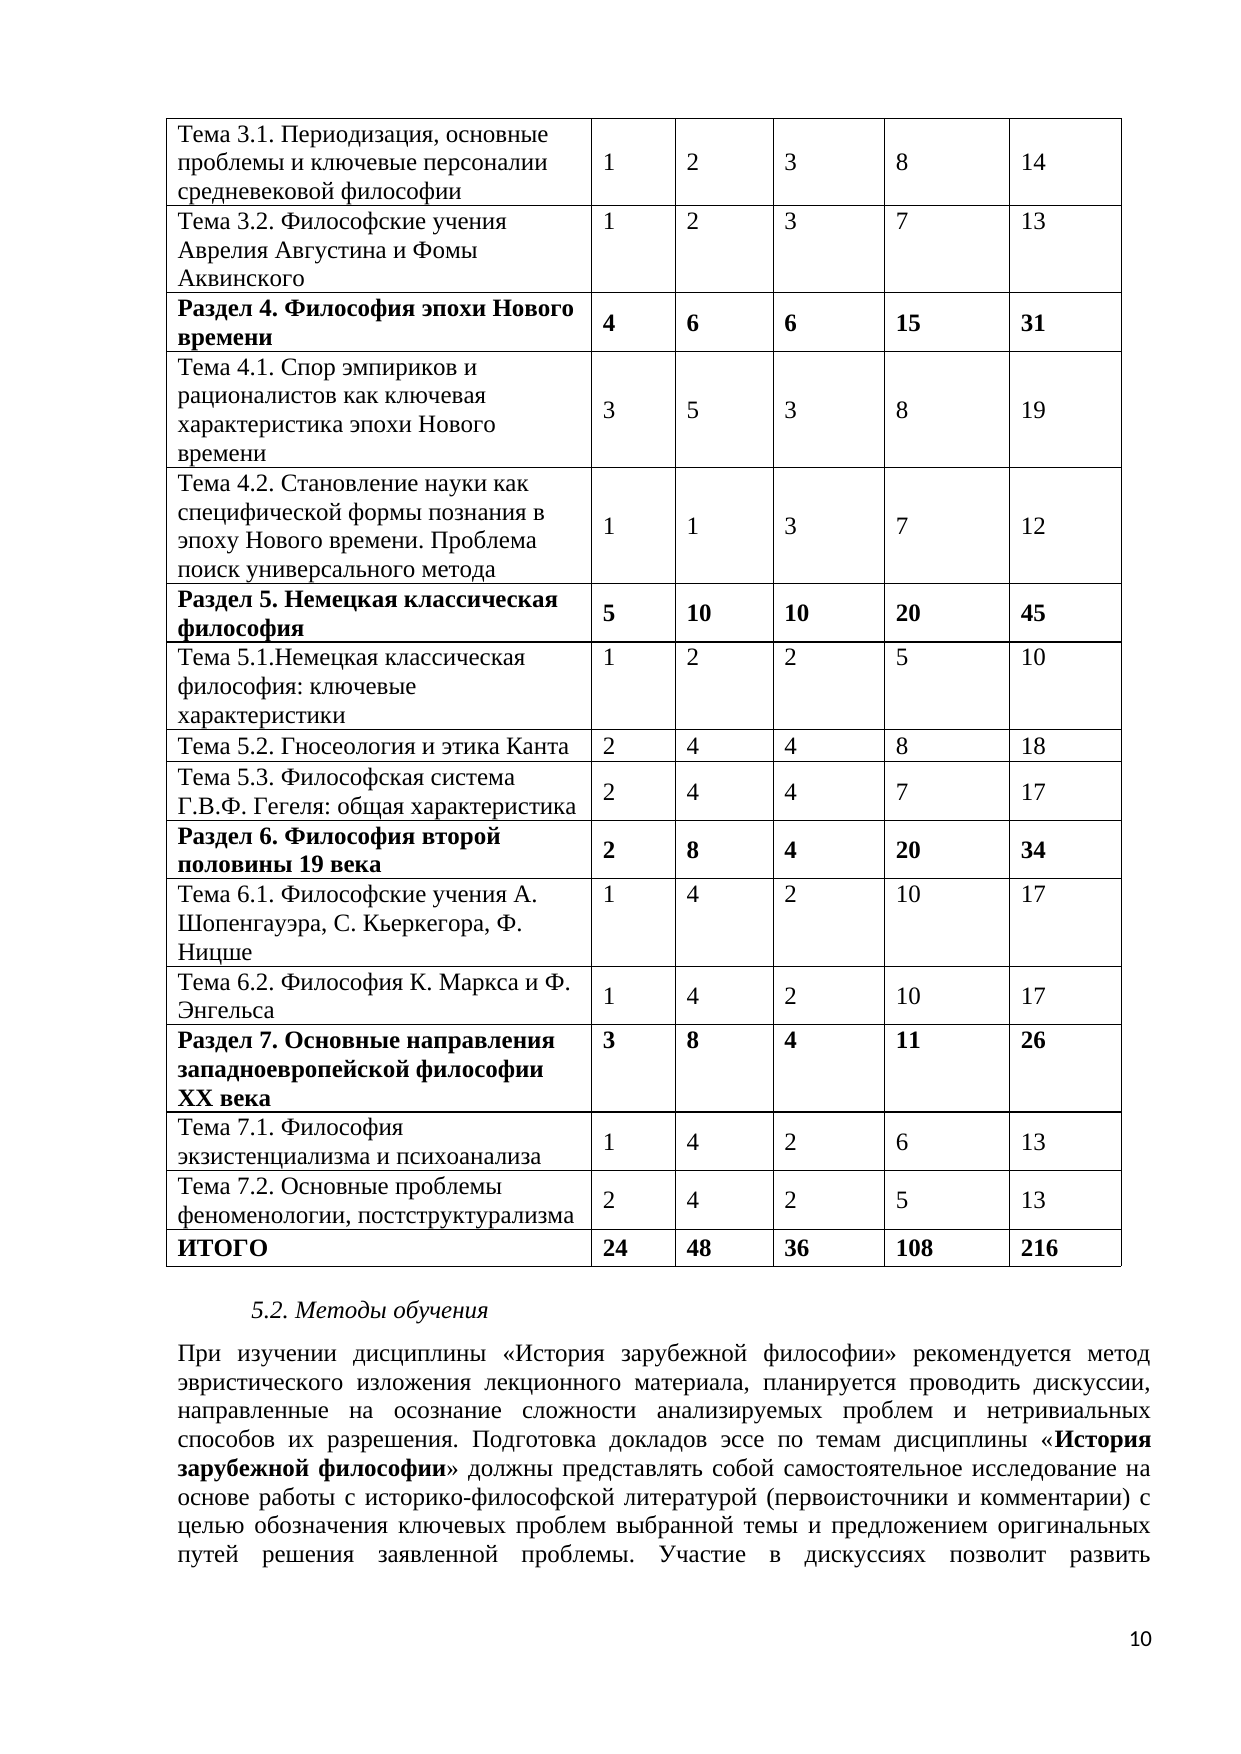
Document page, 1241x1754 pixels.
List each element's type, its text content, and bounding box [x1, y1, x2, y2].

table_cell 8 [885, 119, 1009, 205]
table_cell 1 [592, 643, 675, 729]
table_cell 7 [885, 468, 1009, 583]
table_cell 1 [592, 879, 675, 966]
text 5.2. Методы обучения [177, 1295, 1152, 1324]
table_cell ИТОГО [167, 1230, 591, 1266]
table_cell Раздел 6. Философия второй половины 19 века [167, 821, 591, 878]
table_cell 4 [774, 762, 884, 820]
table_cell 13 [1010, 206, 1121, 292]
table_cell Тема 6.1. Философские учения А. Шопенгауэра, С. Кьеркегора, Ф. Ницше [167, 879, 591, 966]
table_cell Тема 6.2. Философия К. Маркса и Ф. Энгельса [167, 967, 591, 1024]
table_cell 7 [885, 206, 1009, 292]
table_cell 2 [676, 119, 773, 205]
table_cell 18 [1010, 730, 1121, 761]
table_cell 2 [592, 821, 675, 878]
table_cell 3 [774, 206, 884, 292]
table_cell 17 [1010, 967, 1121, 1024]
table_cell 8 [885, 730, 1009, 761]
table_cell 26 [1010, 1025, 1121, 1111]
table_cell 10 [885, 967, 1009, 1024]
table_cell 10 [1010, 643, 1121, 729]
table_cell Тема 4.2. Становление науки как специфической формы познания в эпоху Нового времени. Проблема поиск универсального метода [167, 468, 591, 583]
table_cell 11 [885, 1025, 1009, 1111]
table_cell 2 [592, 1171, 675, 1228]
table_cell 2 [774, 1113, 884, 1170]
table_cell 1 [592, 1113, 675, 1170]
table_cell 2 [592, 762, 675, 820]
table_cell 20 [885, 584, 1009, 641]
table_cell 14 [1010, 119, 1121, 205]
table_cell 2 [676, 206, 773, 292]
table_cell 4 [676, 879, 773, 966]
table_cell 2 [676, 643, 773, 729]
table_cell 5 [885, 1171, 1009, 1228]
table_cell 20 [885, 821, 1009, 878]
table_cell 15 [885, 293, 1009, 351]
table_cell 10 [885, 879, 1009, 966]
table_cell 2 [592, 730, 675, 761]
table_cell 6 [774, 293, 884, 351]
table_cell Тема 3.2. Философские учения Аврелия Августина и Фомы Аквинского [167, 206, 591, 292]
table_cell Тема 3.1. Периодизация, основные проблемы и ключевые персоналии средневековой философии [167, 119, 591, 205]
table_cell 6 [676, 293, 773, 351]
table_cell Тема 7.1. Философия экзистенциализма и психоанализа [167, 1113, 591, 1170]
table_cell 216 [1010, 1230, 1121, 1266]
table_cell 1 [676, 468, 773, 583]
table_cell 3 [774, 119, 884, 205]
table_cell 10 [774, 584, 884, 641]
table_cell 17 [1010, 879, 1121, 966]
table_cell 108 [885, 1230, 1009, 1266]
table_cell 2 [774, 643, 884, 729]
table_cell 1 [592, 967, 675, 1024]
table_cell 2 [774, 879, 884, 966]
table_cell 4 [676, 967, 773, 1024]
table_cell Раздел 7. Основные направления западноевропейской философии XX века [167, 1025, 591, 1111]
table_cell 4 [592, 293, 675, 351]
table_cell 4 [676, 730, 773, 761]
table_cell 36 [774, 1230, 884, 1266]
table_cell Раздел 5. Немецкая классическая философия [167, 584, 591, 641]
table_cell 4 [774, 730, 884, 761]
table_cell 2 [774, 967, 884, 1024]
table_cell 6 [885, 1113, 1009, 1170]
table_cell 4 [676, 1171, 773, 1228]
table_cell 45 [1010, 584, 1121, 641]
table_cell Тема 7.2. Основные проблемы феноменологии, постструктурализма [167, 1171, 591, 1228]
table_cell 24 [592, 1230, 675, 1266]
table_cell 4 [676, 1113, 773, 1170]
table_cell 3 [592, 352, 675, 467]
table_cell 12 [1010, 468, 1121, 583]
table_cell 8 [676, 1025, 773, 1111]
table_cell 19 [1010, 352, 1121, 467]
table_cell 10 [676, 584, 773, 641]
table_cell Тема 5.1.Немецкая классическая философия: ключевые характеристики [167, 643, 591, 729]
table_cell Тема 5.3. Философская система Г.В.Ф. Гегеля: общая характеристика [167, 762, 591, 820]
table_cell 5 [885, 643, 1009, 729]
table_cell 3 [774, 352, 884, 467]
table_cell 31 [1010, 293, 1121, 351]
table_cell 2 [774, 1171, 884, 1228]
table_cell 8 [885, 352, 1009, 467]
table_cell Тема 5.2. Гносеология и этика Канта [167, 730, 591, 761]
table_cell 13 [1010, 1171, 1121, 1228]
table_cell 17 [1010, 762, 1121, 820]
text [177, 1338, 1152, 1568]
table_cell 1 [592, 468, 675, 583]
table_cell 48 [676, 1230, 773, 1266]
table_cell Тема 4.1. Спор эмпириков и рационалистов как ключевая характеристика эпохи Нового времени [167, 352, 591, 467]
table_cell 4 [774, 1025, 884, 1111]
table_cell 8 [676, 821, 773, 878]
table_cell 3 [592, 1025, 675, 1111]
table_cell 4 [676, 762, 773, 820]
table_cell 5 [592, 584, 675, 641]
table_cell 13 [1010, 1113, 1121, 1170]
table_cell 3 [774, 468, 884, 583]
table_cell 34 [1010, 821, 1121, 878]
table_cell 5 [676, 352, 773, 467]
table_cell Раздел 4. Философия эпохи Нового времени [167, 293, 591, 351]
table_cell 7 [885, 762, 1009, 820]
table_cell 4 [774, 821, 884, 878]
table_cell 1 [592, 119, 675, 205]
table_cell 1 [592, 206, 675, 292]
